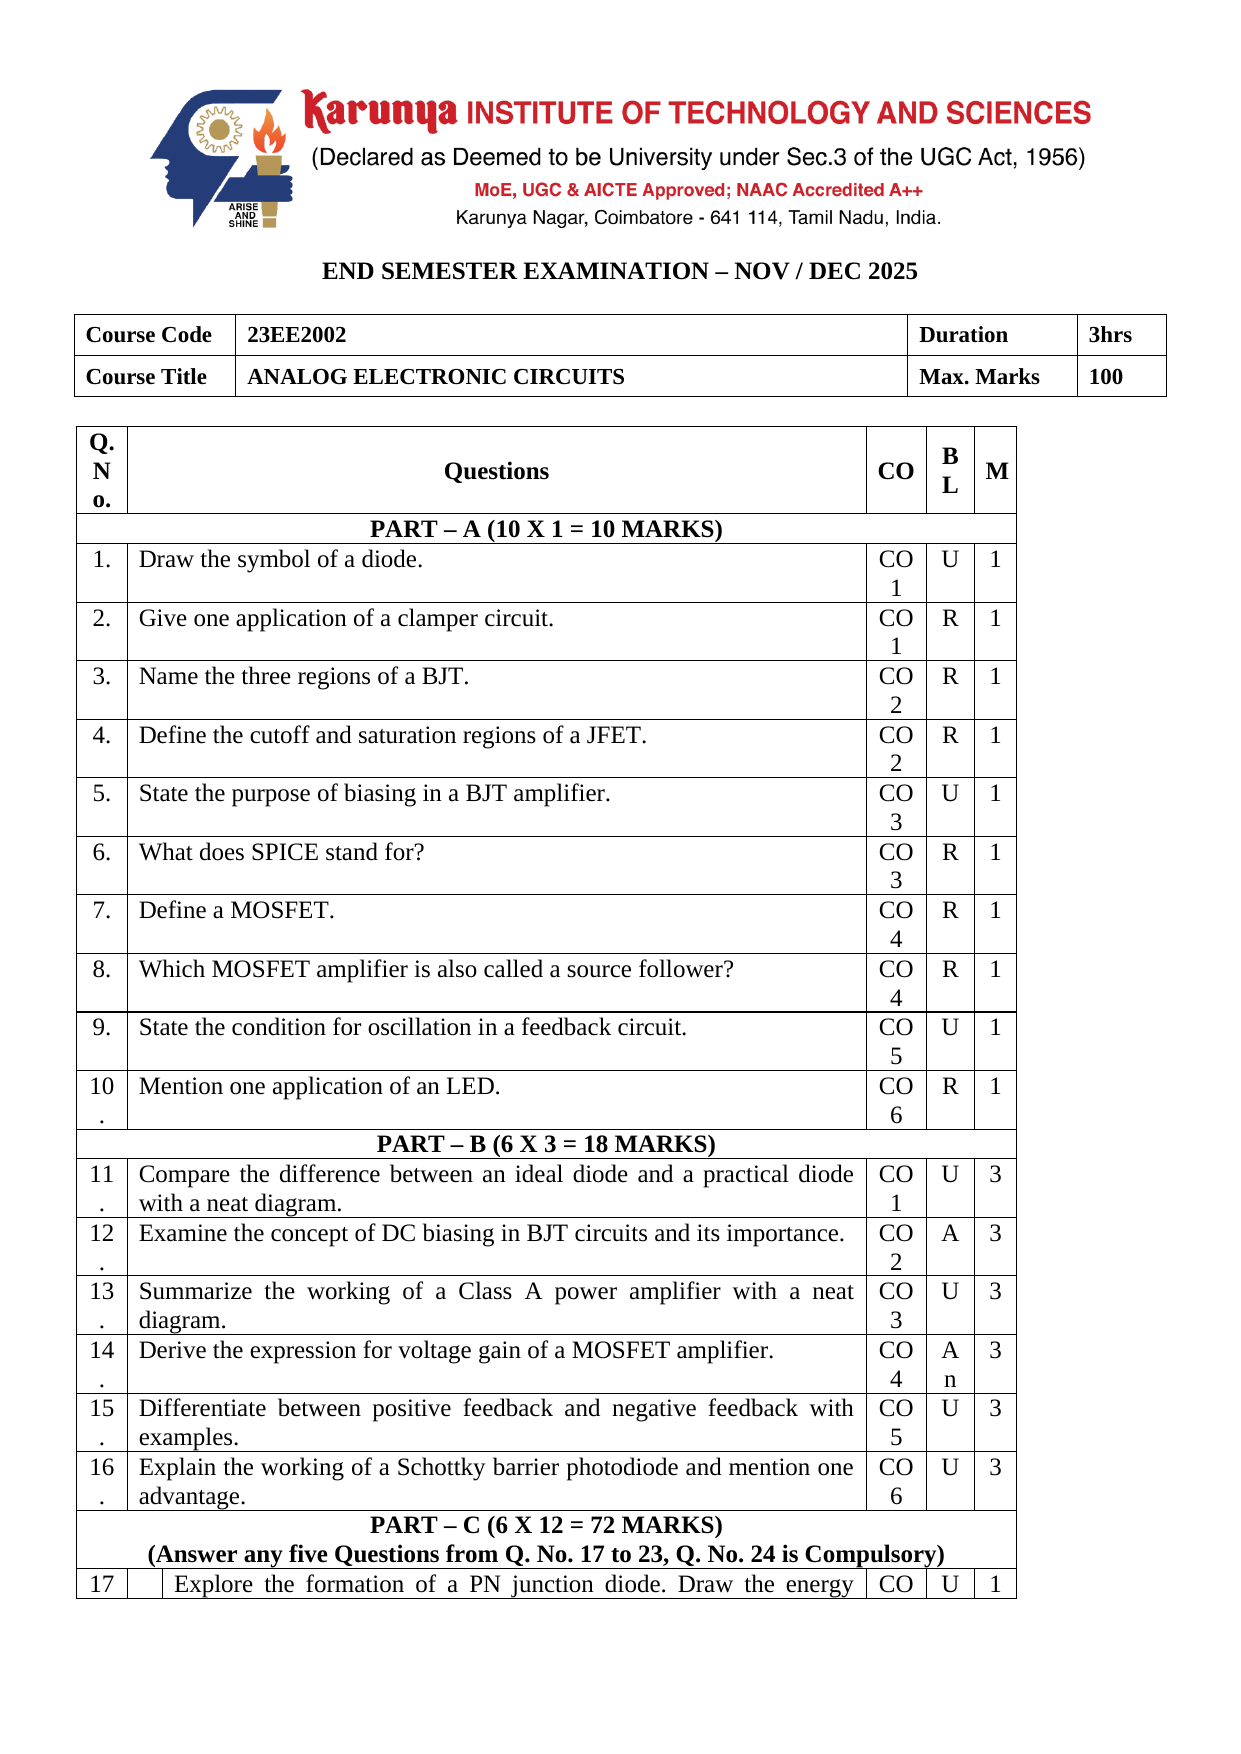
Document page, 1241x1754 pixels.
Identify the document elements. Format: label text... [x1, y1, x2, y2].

table_cell CO5 [867, 1013, 926, 1070]
table_cell Explain the working of a Schottky barrier photodiode and mention one advantage. [128, 1452, 866, 1509]
table_cell CO1 [867, 1159, 926, 1217]
table_cell 12 [975, 1569, 1016, 1598]
table_cell An [927, 1335, 974, 1392]
table_cell State the condition for oscillation in a feedback circuit. [128, 1013, 866, 1070]
table_cell R [927, 661, 974, 719]
table_cell 7. [77, 895, 127, 953]
table_header Duration [908, 315, 1077, 355]
table_cell CO1 [867, 603, 926, 660]
table_cell 2. [77, 603, 127, 660]
table_cell U [927, 778, 974, 836]
table_cell CO2 [867, 1218, 926, 1275]
table_cell CO1 [867, 1569, 926, 1598]
table_cell 1 [975, 837, 1016, 894]
table_cell CO4 [867, 895, 926, 953]
table_cell PART – C (6 X 12 = 72 MARKS) (Answer any five Questions from Q. No. 17 to 23, Q. No. 24 is Compulsory) [77, 1511, 1016, 1568]
table_header Questions [128, 427, 866, 513]
table_cell What does SPICE stand for? [128, 837, 866, 894]
table_cell 11. [77, 1159, 127, 1217]
table_cell 6. [77, 837, 127, 894]
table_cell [163, 1569, 866, 1598]
table_cell PART – A (10 X 1 = 10 MARKS) [77, 514, 1016, 543]
table_cell R [927, 1071, 974, 1128]
table_cell CO6 [867, 1071, 926, 1128]
table_cell Give one application of a clamper circuit. [128, 603, 866, 660]
table_cell A [927, 1218, 974, 1275]
table_cell 1 [975, 603, 1016, 660]
table_cell 1. [77, 544, 127, 602]
table_cell R [927, 837, 974, 894]
table_cell Course Title [75, 356, 235, 396]
table_header BL [927, 427, 974, 513]
table_cell 17. [77, 1569, 127, 1598]
table_cell U [927, 1159, 974, 1217]
table_cell 3 [975, 1159, 1016, 1217]
table_cell U [927, 544, 974, 602]
table_cell 3 [975, 1394, 1016, 1451]
table_header M [975, 427, 1016, 513]
table_header 23EE2002 [236, 315, 907, 355]
table_cell ANALOG ELECTRONIC CIRCUITS [236, 356, 907, 396]
table_cell Differentiate between positive feedback and negative feedback with examples. [128, 1394, 866, 1451]
table_cell 3 [975, 1276, 1016, 1334]
table_cell State the purpose of biasing in a BJT amplifier. [128, 778, 866, 836]
table_cell R [927, 720, 974, 777]
table_cell 13. [77, 1276, 127, 1334]
table_cell Which MOSFET amplifier is also called a source follower? [128, 954, 866, 1011]
table_cell CO3 [867, 778, 926, 836]
table_cell Summarize the working of a Class A power amplifier with a neat diagram. [128, 1276, 866, 1334]
table_cell 1 [975, 895, 1016, 953]
table_header CO [867, 427, 926, 513]
table_cell Examine the concept of DC biasing in BJT circuits and its importance. [128, 1218, 866, 1275]
table_cell Define a MOSFET. [128, 895, 866, 953]
table_header Q. No. [77, 427, 127, 513]
table_cell R [927, 954, 974, 1011]
table_cell 100 [1078, 356, 1166, 396]
table_cell 1 [975, 954, 1016, 1011]
table_cell U [927, 1276, 974, 1334]
table_header 3hrs [1078, 315, 1166, 355]
table_cell CO4 [867, 1335, 926, 1392]
table_cell 10. [77, 1071, 127, 1128]
table_cell PART – B (6 X 3 = 18 MARKS) [77, 1130, 1016, 1158]
table_cell CO6 [867, 1452, 926, 1509]
table_cell 9. [77, 1013, 127, 1070]
table_cell 8. [77, 954, 127, 1011]
table_cell 1 [975, 544, 1016, 602]
table_cell 4. [77, 720, 127, 777]
table_cell 1 [975, 1071, 1016, 1128]
table_cell CO3 [867, 1276, 926, 1334]
table_cell Compare the difference between an ideal diode and a practical diode with a neat diagram. [128, 1159, 866, 1217]
table_cell Max. Marks [908, 356, 1077, 396]
table_cell [128, 1569, 162, 1598]
table_cell Name the three regions of a BJT. [128, 661, 866, 719]
table_cell 5. [77, 778, 127, 836]
table_cell CO2 [867, 720, 926, 777]
table_cell 16. [77, 1452, 127, 1509]
table_cell 1 [975, 1013, 1016, 1070]
table_cell U [927, 1569, 974, 1598]
table_cell CO5 [867, 1394, 926, 1451]
table_cell Mention one application of an LED. [128, 1071, 866, 1128]
table_cell Draw the symbol of a diode. [128, 544, 866, 602]
table_cell R [927, 603, 974, 660]
table_cell U [927, 1394, 974, 1451]
table_cell Define the cutoff and saturation regions of a JFET. [128, 720, 866, 777]
table_cell 3 [975, 1452, 1016, 1509]
table_cell 1 [975, 778, 1016, 836]
picture [150, 89, 1091, 228]
table_cell CO1 [867, 544, 926, 602]
table_cell 3. [77, 661, 127, 719]
table_cell 14. [77, 1335, 127, 1392]
table_header Course Code [75, 315, 235, 355]
table_cell Derive the expression for voltage gain of a MOSFET amplifier. [128, 1335, 866, 1392]
table_cell U [927, 1013, 974, 1070]
table_cell 12. [77, 1218, 127, 1275]
table_cell 1 [975, 661, 1016, 719]
table_cell R [927, 895, 974, 953]
table_cell CO4 [867, 954, 926, 1011]
table_cell 3 [975, 1335, 1016, 1392]
table_cell 3 [975, 1218, 1016, 1275]
table_cell 1 [975, 720, 1016, 777]
text END SEMESTER EXAMINATION – NOV / DEC 2025 [150, 256, 1090, 285]
table_cell CO2 [867, 661, 926, 719]
table_cell 15. [77, 1394, 127, 1451]
table_cell U [927, 1452, 974, 1509]
table_cell CO3 [867, 837, 926, 894]
